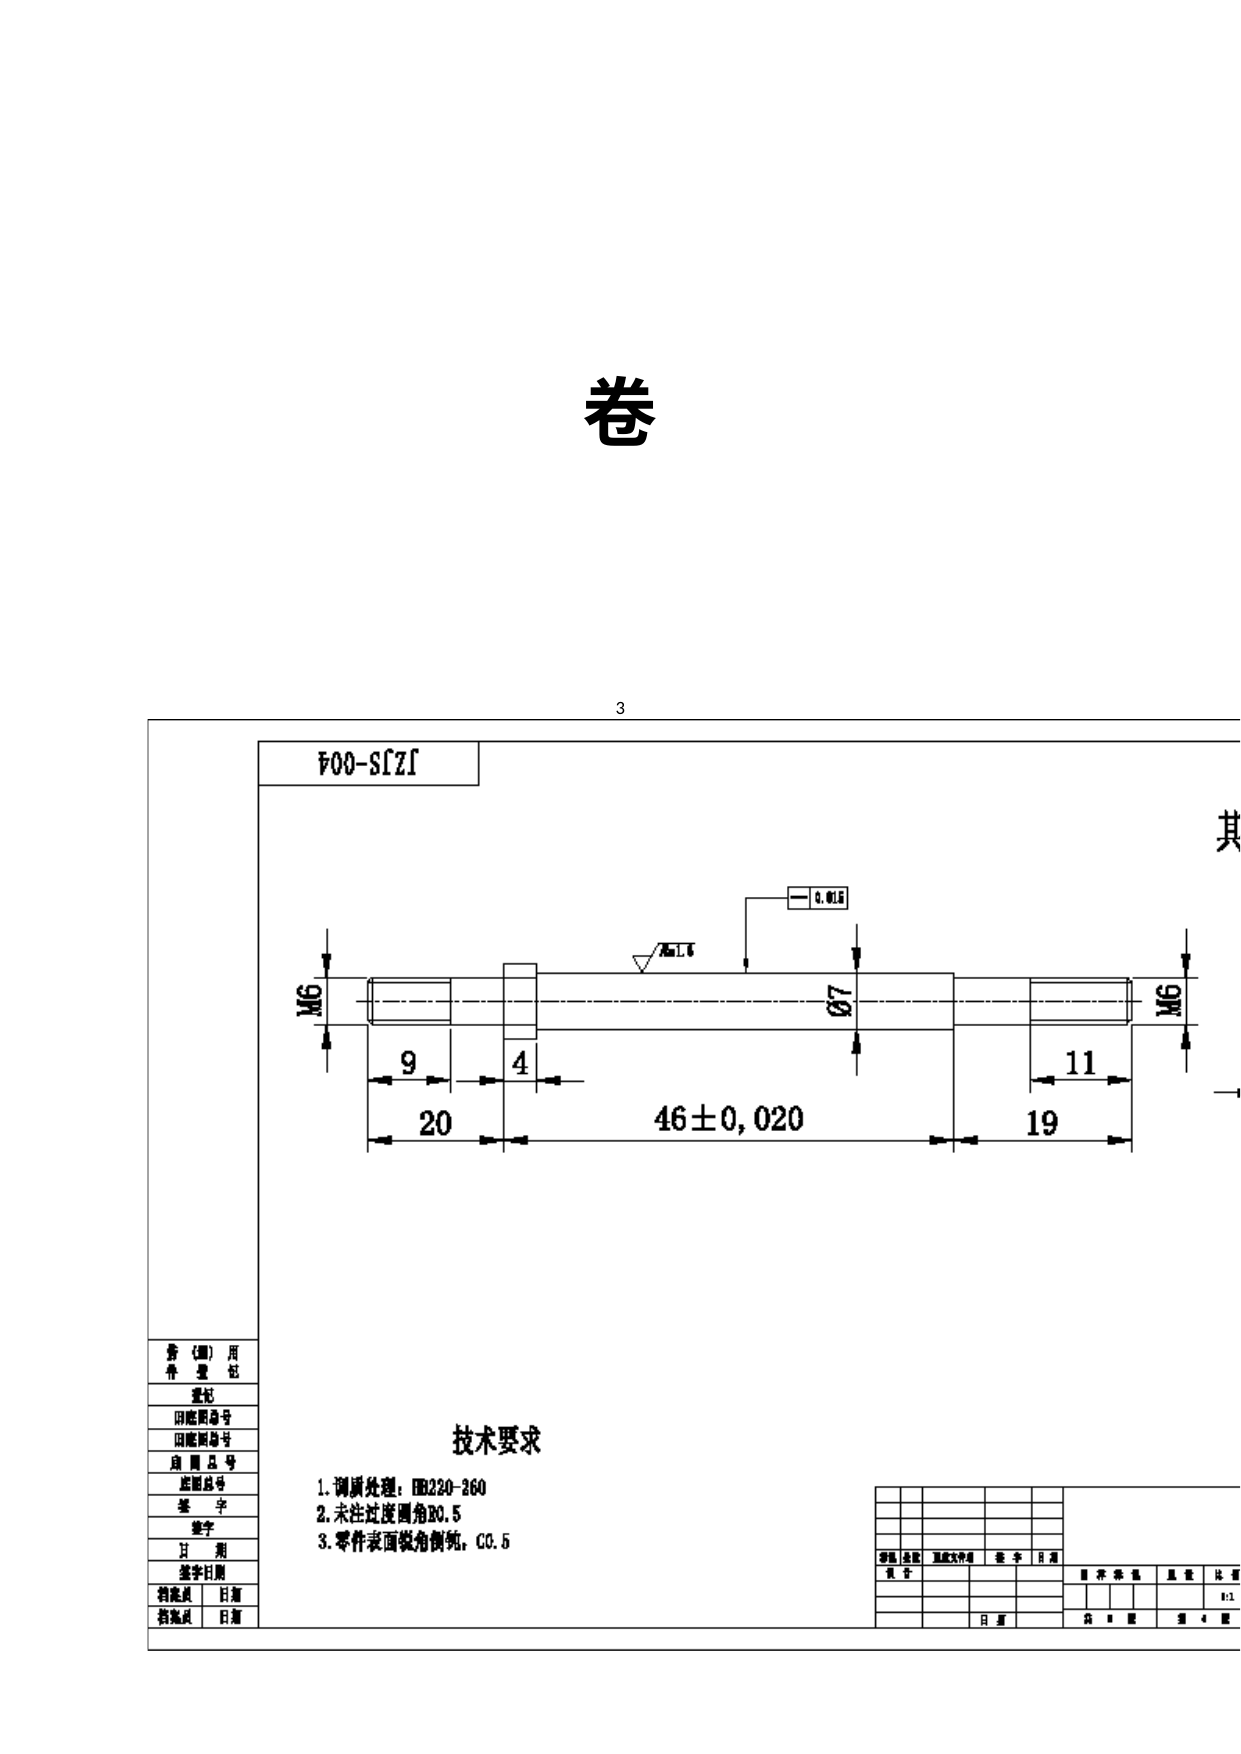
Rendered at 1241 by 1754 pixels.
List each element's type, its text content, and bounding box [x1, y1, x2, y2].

text 卷 [148, 343, 1092, 473]
